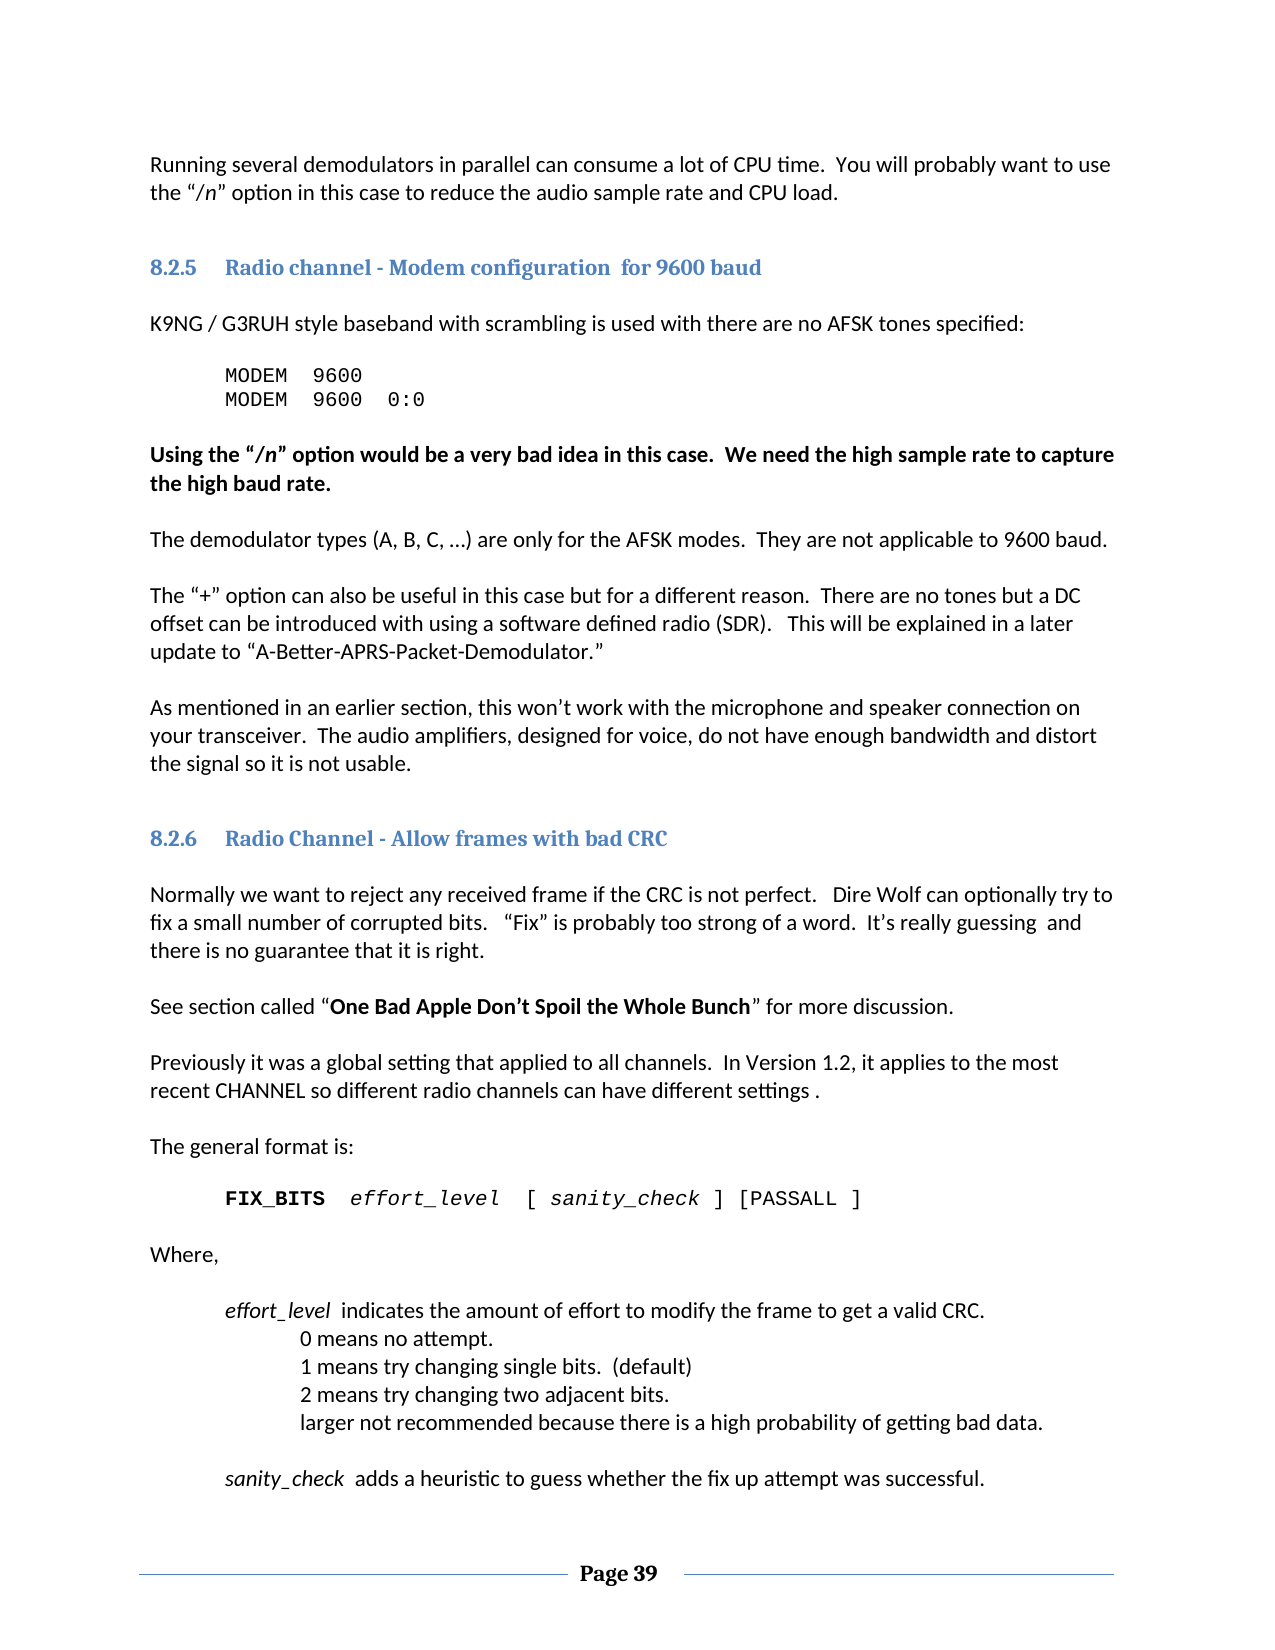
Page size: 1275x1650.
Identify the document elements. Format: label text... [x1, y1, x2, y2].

text Previously it was a global setting that applied to all channels. In Version 1.2, it applies to the most recent CHANNEL so different radio channels can have different settings . [150, 1048, 1125, 1104]
text 2 means try changing two adjacent bits. [225, 1380, 1125, 1408]
text larger not recommended because there is a high probability of getting bad data. [225, 1408, 1125, 1436]
text sanity_check adds a heuristic to guess whether the fix up attempt was successful. [225, 1464, 1125, 1492]
text K9NG / G3RUH style baseband with scrambling is used with there are no AFSK tones specified: [150, 309, 1125, 337]
text Using the “/n” option would be a very bad idea in this case. We need the high sample rate to capture the high baud rate. [150, 441, 1125, 497]
text effort_level indicates the amount of effort to modify the frame to get a valid CRC. [225, 1296, 1125, 1324]
text As mentioned in an earlier section, this won’t work with the microphone and speaker connection on your transceiver. The audio amplifiers, designed for voice, do not have enough bandwidth and distort the signal so it is not usable. [150, 693, 1125, 777]
text The general format is: [150, 1132, 1125, 1160]
text Normally we want to reject any received frame if the CRC is not perfect. Dire Wolf can optionally try to fix a small number of corrupted bits. “Fix” is probably too strong of a word. It’s really guessing and there is no guarantee that it is right. [150, 880, 1125, 964]
text FIX_BITS effort_level [ sanity_check ] [PASSALL ] [225, 1188, 1125, 1212]
text Running several demodulators in parallel can consume a lot of CPU time. You will probably want to use the “/n” option in this case to reduce the audio sample rate and CPU load. [150, 150, 1125, 206]
text 1 means try changing single bits. (default) [225, 1352, 1125, 1380]
text MODEM 9600 0:0 [150, 389, 1125, 413]
subtitle Radio channel - Modem configuration for 9600 baud [150, 255, 1125, 281]
subtitle Radio Channel - Allow frames with bad CRC [150, 826, 1125, 852]
text MODEM 9600 [150, 365, 1125, 389]
text The demodulator types (A, B, C, …) are only for the AFSK modes. They are not applicable to 9600 baud. [150, 525, 1125, 553]
text 0 means no attempt. [225, 1324, 1125, 1352]
text The “+” option can also be useful in this case but for a different reason. There are no tones but a DC offset can be introduced with using a software defined radio (SDR). This will be explained in a later update to “A-Better-APRS-Packet-Demodulator.” [150, 581, 1125, 665]
text Where, [150, 1240, 1125, 1268]
text See section called “One Bad Apple Don’t Spoil the Whole Bunch” for more discussion. [150, 992, 1125, 1020]
